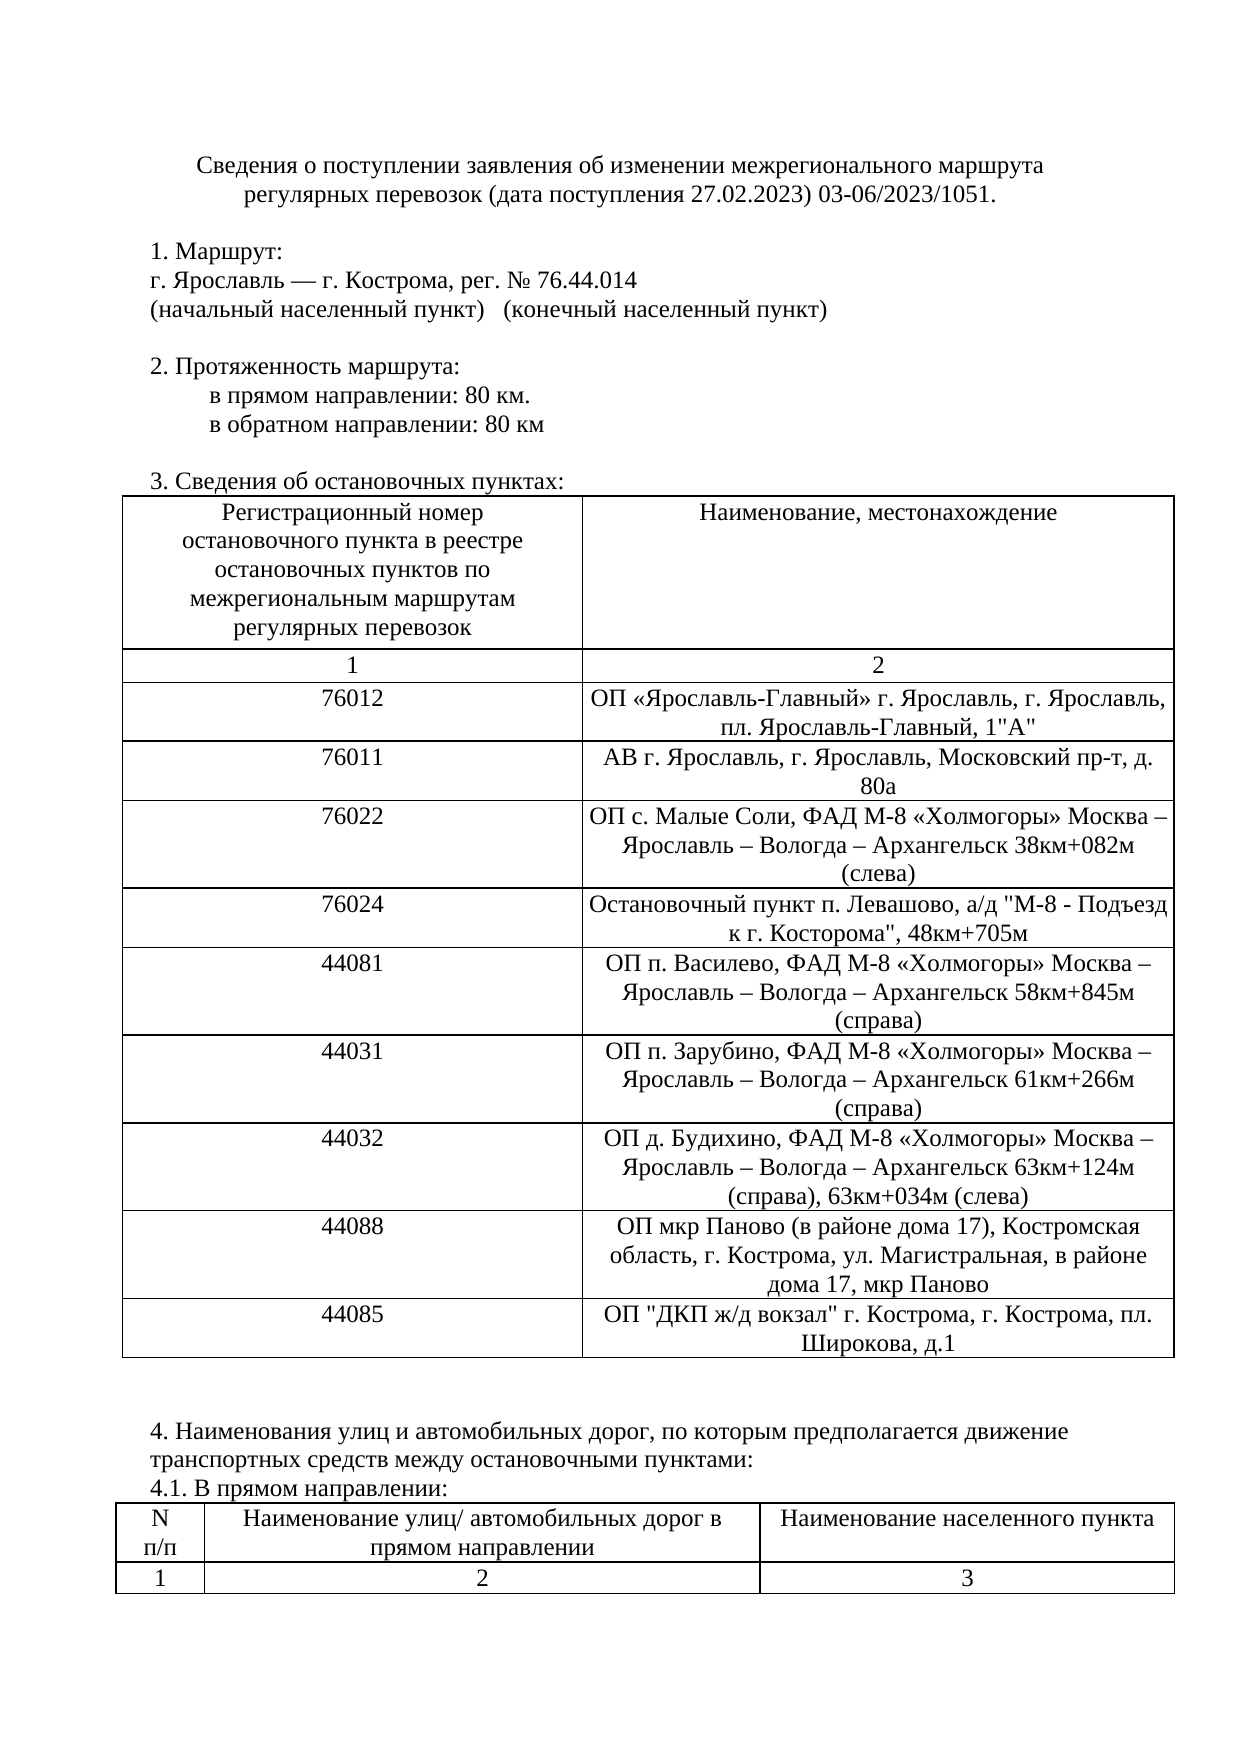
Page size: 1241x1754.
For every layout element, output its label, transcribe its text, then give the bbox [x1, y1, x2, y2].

table_cell АВ г. Ярославль, г. Ярославль, Московский пр-т, д. 80а [583, 742, 1173, 799]
table_cell 44085 [123, 1299, 582, 1357]
table_header N п/п [117, 1504, 204, 1561]
table_cell 1 [117, 1563, 204, 1592]
table_cell 76012 [123, 683, 582, 740]
text 3. Сведения об остановочных пунктах: [150, 466, 1090, 495]
table_cell ОП "ДКП ж/д вокзал" г. Кострома, г. Кострома, пл. Широкова, д.1 [583, 1299, 1173, 1357]
table_header Наименование населенного пункта [761, 1504, 1174, 1561]
table_cell 76011 [123, 742, 582, 799]
table_cell ОП д. Будихино, ФАД М-8 «Холмогоры» Москва – Ярославль – Вологда – Архангельск 63км+124м (справа), 63км+034м (слева) [583, 1124, 1173, 1210]
table_cell ОП п. Зарубино, ФАД М-8 «Холмогоры» Москва – Ярославль – Вологда – Архангельск 61км+266м (справа) [583, 1036, 1173, 1122]
table_cell ОП с. Малые Соли, ФАД М-8 «Холмогоры» Москва – Ярославль – Вологда – Архангельск 38км+082м (слева) [583, 801, 1173, 887]
text 4. Наименования улиц и автомобильных дорог, по которым предполагается движение транспортных средств между остановочными пунктами: [150, 1416, 1090, 1473]
table_cell 44088 [123, 1211, 582, 1298]
text 4.1. В прямом направлении: [150, 1473, 1090, 1502]
table_header Регистрационный номер остановочного пункта в реестре остановочных пунктов по межрегиональным маршрутам регулярных перевозок [123, 497, 582, 648]
table_cell ОП п. Василево, ФАД М-8 «Холмогоры» Москва – Ярославль – Вологда – Архангельск 58км+845м (справа) [583, 948, 1173, 1034]
table_cell 76024 [123, 889, 582, 946]
text в обратном направлении: 80 км [150, 409, 1090, 437]
table_cell 3 [761, 1563, 1174, 1592]
table_cell 44081 [123, 948, 582, 1034]
text в прямом направлении: 80 км. [150, 380, 1090, 409]
text Сведения о поступлении заявления об изменении межрегионального маршрута регулярных перевозок (дата поступления 27.02.2023) 03-06/2023/1051. [150, 150, 1090, 207]
table_cell 76022 [123, 801, 582, 887]
text 1. Маршрут: [150, 236, 1090, 265]
table_cell Остановочный пункт п. Левашово, а/д "М-8 - Подъезд к г. Косторома", 48км+705м [583, 889, 1173, 946]
text г. Ярославль — г. Кострома, рег. № 76.44.014 [150, 265, 1090, 294]
table_header Наименование улиц/ автомобильных дорог в прямом направлении [205, 1504, 759, 1561]
table_cell 1 [123, 650, 582, 681]
text 2. Протяженность маршрута: [150, 351, 1090, 380]
table_cell ОП «Ярославль-Главный» г. Ярославль, г. Ярославль, пл. Ярославль-Главный, 1"А" [583, 683, 1173, 740]
table_cell 44032 [123, 1124, 582, 1210]
table_cell 2 [583, 650, 1173, 681]
table_header Наименование, местонахождение [583, 497, 1173, 648]
table_cell ОП мкр Паново (в районе дома 17), Костромская область, г. Кострома, ул. Магистральная, в районе дома 17, мкр Паново [583, 1211, 1173, 1298]
table_cell 44031 [123, 1036, 582, 1122]
text (начальный населенный пункт) (конечный населенный пункт) [150, 294, 1090, 322]
table_cell 2 [205, 1563, 759, 1592]
